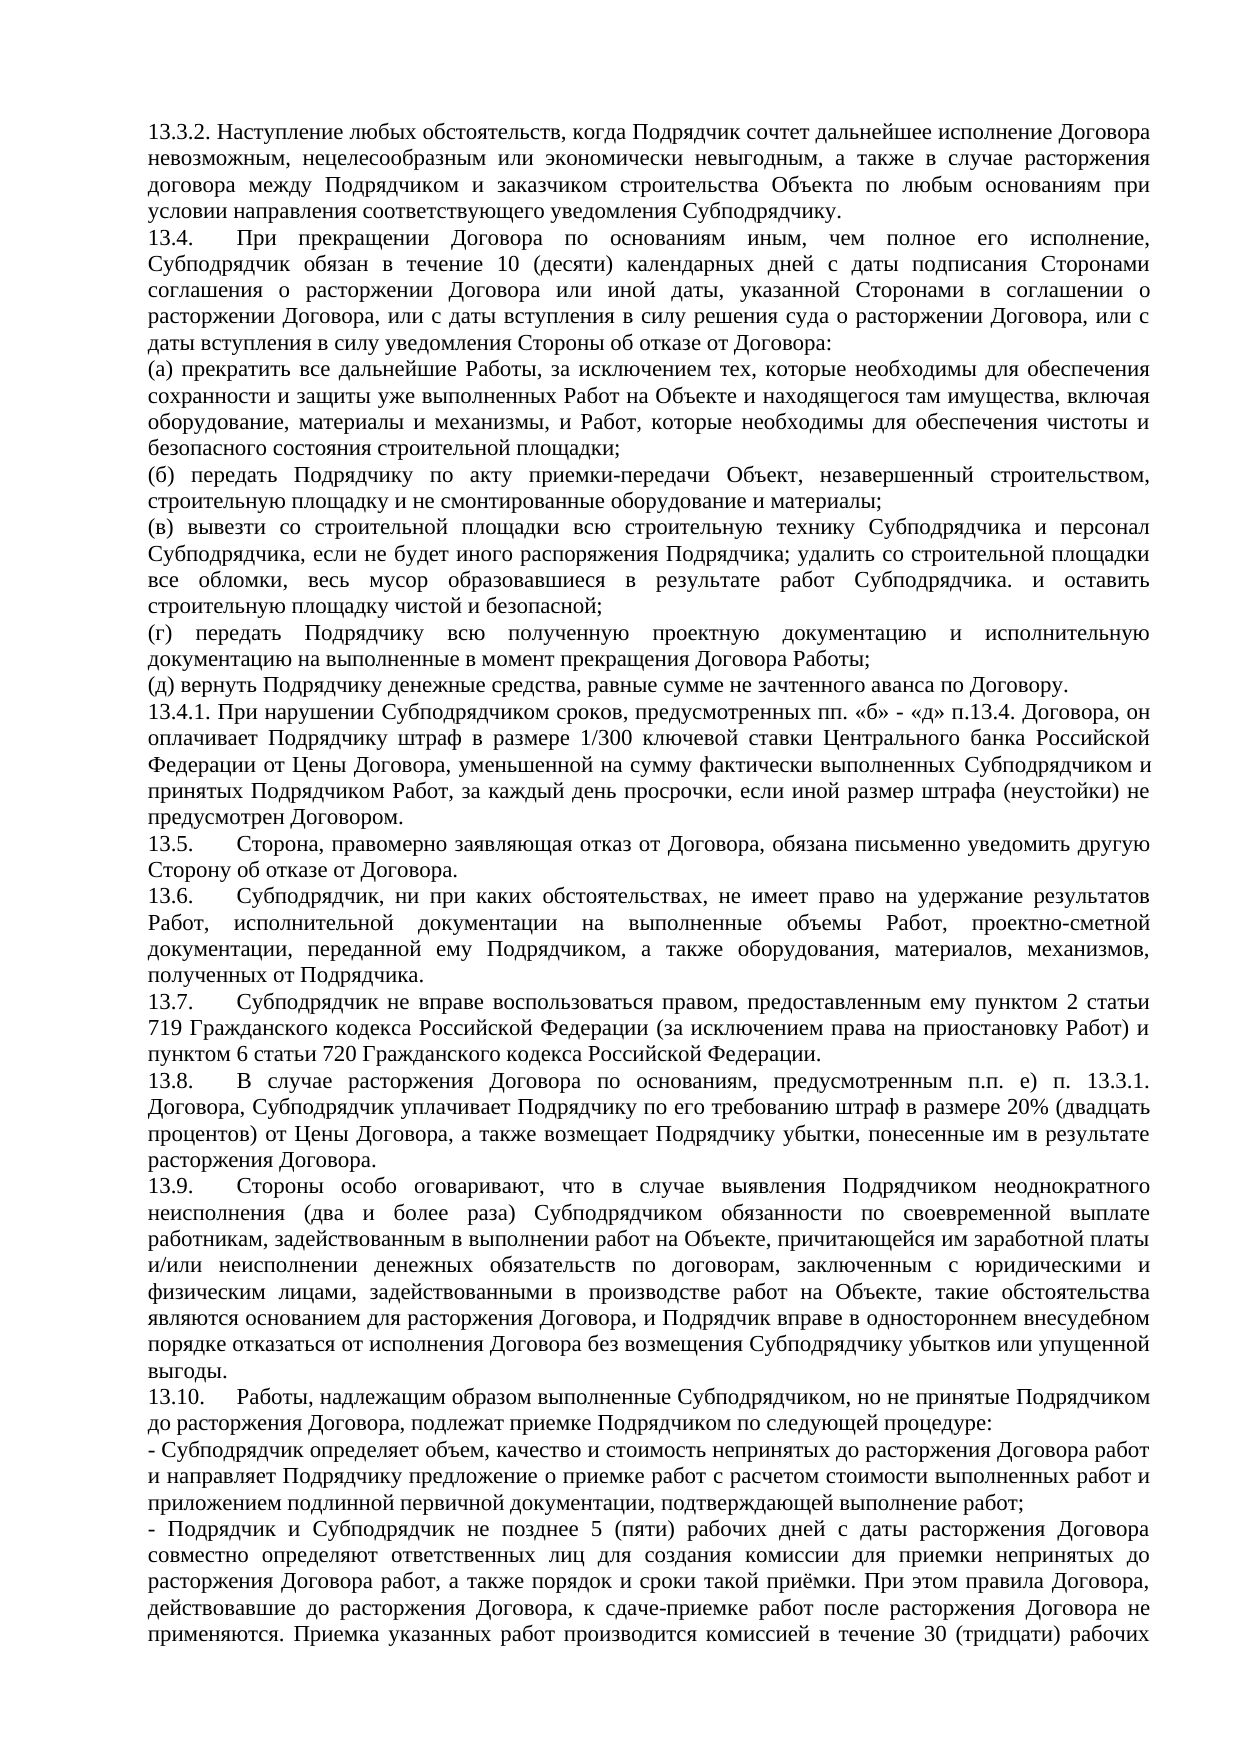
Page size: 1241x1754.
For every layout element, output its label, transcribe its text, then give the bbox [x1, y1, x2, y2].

text (в) вывезти со строительной площадки всю строительную технику Субподрядчика и персонал Субподрядчика, если не будет иного распоряжения Подрядчика; удалить со строительной площадки все обломки, весь мусор образовавшиеся в результате работ Субподрядчика. и оставить строительную площадку чистой и безопасной; [148, 513, 1152, 619]
text 13.4. При прекращении Договора по основаниям иным, чем полное его исполнение, Субподрядчик обязан в течение 10 (десяти) календарных дней с даты подписания Сторонами соглашения о расторжении Договора или иной даты, указанной Сторонами в соглашении о расторжении Договора, или с даты вступления в силу решения суда о расторжении Договора, или с даты вступления в силу уведомления Стороны об отказе от Договора: [148, 223, 1152, 355]
text (б) передать Подрядчику по акту приемки-передачи Объект, незавершенный строительством, строительную площадку и не смонтированные оборудование и материалы; [148, 461, 1152, 513]
text 13.7. Субподрядчик не вправе воспользоваться правом, предоставленным ему пунктом 2 статьи 719 Гражданского кодекса Российской Федерации (за исключением права на приостановку Работ) и пунктом 6 статьи 720 Гражданского кодекса Российской Федерации. [148, 988, 1152, 1067]
text 13.8. В случае расторжения Договора по основаниям, предусмотренным п.п. е) п. 13.3.1. Договора, Субподрядчик уплачивает Подрядчику по его требованию штраф в размере 20% (двадцать процентов) от Цены Договора, а также возмещает Подрядчику убытки, понесенные им в результате расторжения Договора. [148, 1067, 1152, 1172]
text 13.5. Сторона, правомерно заявляющая отказ от Договора, обязана письменно уведомить другую Сторону об отказе от Договора. [148, 830, 1152, 882]
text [148, 1515, 1152, 1647]
text 13.10. Работы, надлежащим образом выполненные Субподрядчиком, но не принятые Подрядчиком до расторжения Договора, подлежат приемке Подрядчиком по следующей процедуре: [148, 1383, 1152, 1436]
text (а) прекратить все дальнейшие Работы, за исключением тех, которые необходимы для обеспечения сохранности и защиты уже выполненных Работ на Объекте и находящегося там имущества, включая оборудование, материалы и механизмы, и Работ, которые необходимы для обеспечения чистоты и безопасного состояния строительной площадки; [148, 355, 1152, 461]
text - Субподрядчик определяет объем, качество и стоимость непринятых до расторжения Договора работ и направляет Подрядчику предложение о приемке работ с расчетом стоимости выполненных работ и приложением подлинной первичной документации, подтверждающей выполнение работ; [148, 1436, 1152, 1515]
text 13.6. Субподрядчик, ни при каких обстоятельствах, не имеет право на удержание результатов Работ, исполнительной документации на выполненные объемы Работ, проектно-сметной документации, переданной ему Подрядчиком, а также оборудования, материалов, механизмов, полученных от Подрядчика. [148, 882, 1152, 988]
text (д) вернуть Подрядчику денежные средства, равные сумме не зачтенного аванса по Договору. [148, 672, 1152, 698]
text 13.3.2. Наступление любых обстоятельств, когда Подрядчик сочтет дальнейшее исполнение Договора невозможным, нецелесообразным или экономически невыгодным, а также в случае расторжения договора между Подрядчиком и заказчиком строительства Объекта по любым основаниям при условии направления соответствующего уведомления Субподрядчику. [148, 118, 1152, 223]
text 13.4.1. При нарушении Субподрядчиком сроков, предусмотренных пп. «б» - «д» п.13.4. Договора, он оплачивает Подрядчику штраф в размере 1/300 ключевой ставки Центрального банка Российской Федерации от Цены Договора, уменьшенной на сумму фактически выполненных Субподрядчиком и принятых Подрядчиком Работ, за каждый день просрочки, если иной размер штрафа (неустойки) не предусмотрен Договором. [148, 698, 1152, 830]
text 13.9. Стороны особо оговаривают, что в случае выявления Подрядчиком неоднократного неисполнения (два и более раза) Субподрядчиком обязанности по своевременной выплате работникам, задействованным в выполнении работ на Объекте, причитающейся им заработной платы и/или неисполнении денежных обязательств по договорам, заключенным с юридическими и физическим лицами, задействованными в производстве работ на Объекте, такие обстоятельства являются основанием для расторжения Договора, и Подрядчик вправе в одностороннем внесудебном порядке отказаться от исполнения Договора без возмещения Субподрядчику убытков или упущенной выгоды. [148, 1172, 1152, 1383]
text (г) передать Подрядчику всю полученную проектную документацию и исполнительную документацию на выполненные в момент прекращения Договора Работы; [148, 619, 1152, 672]
